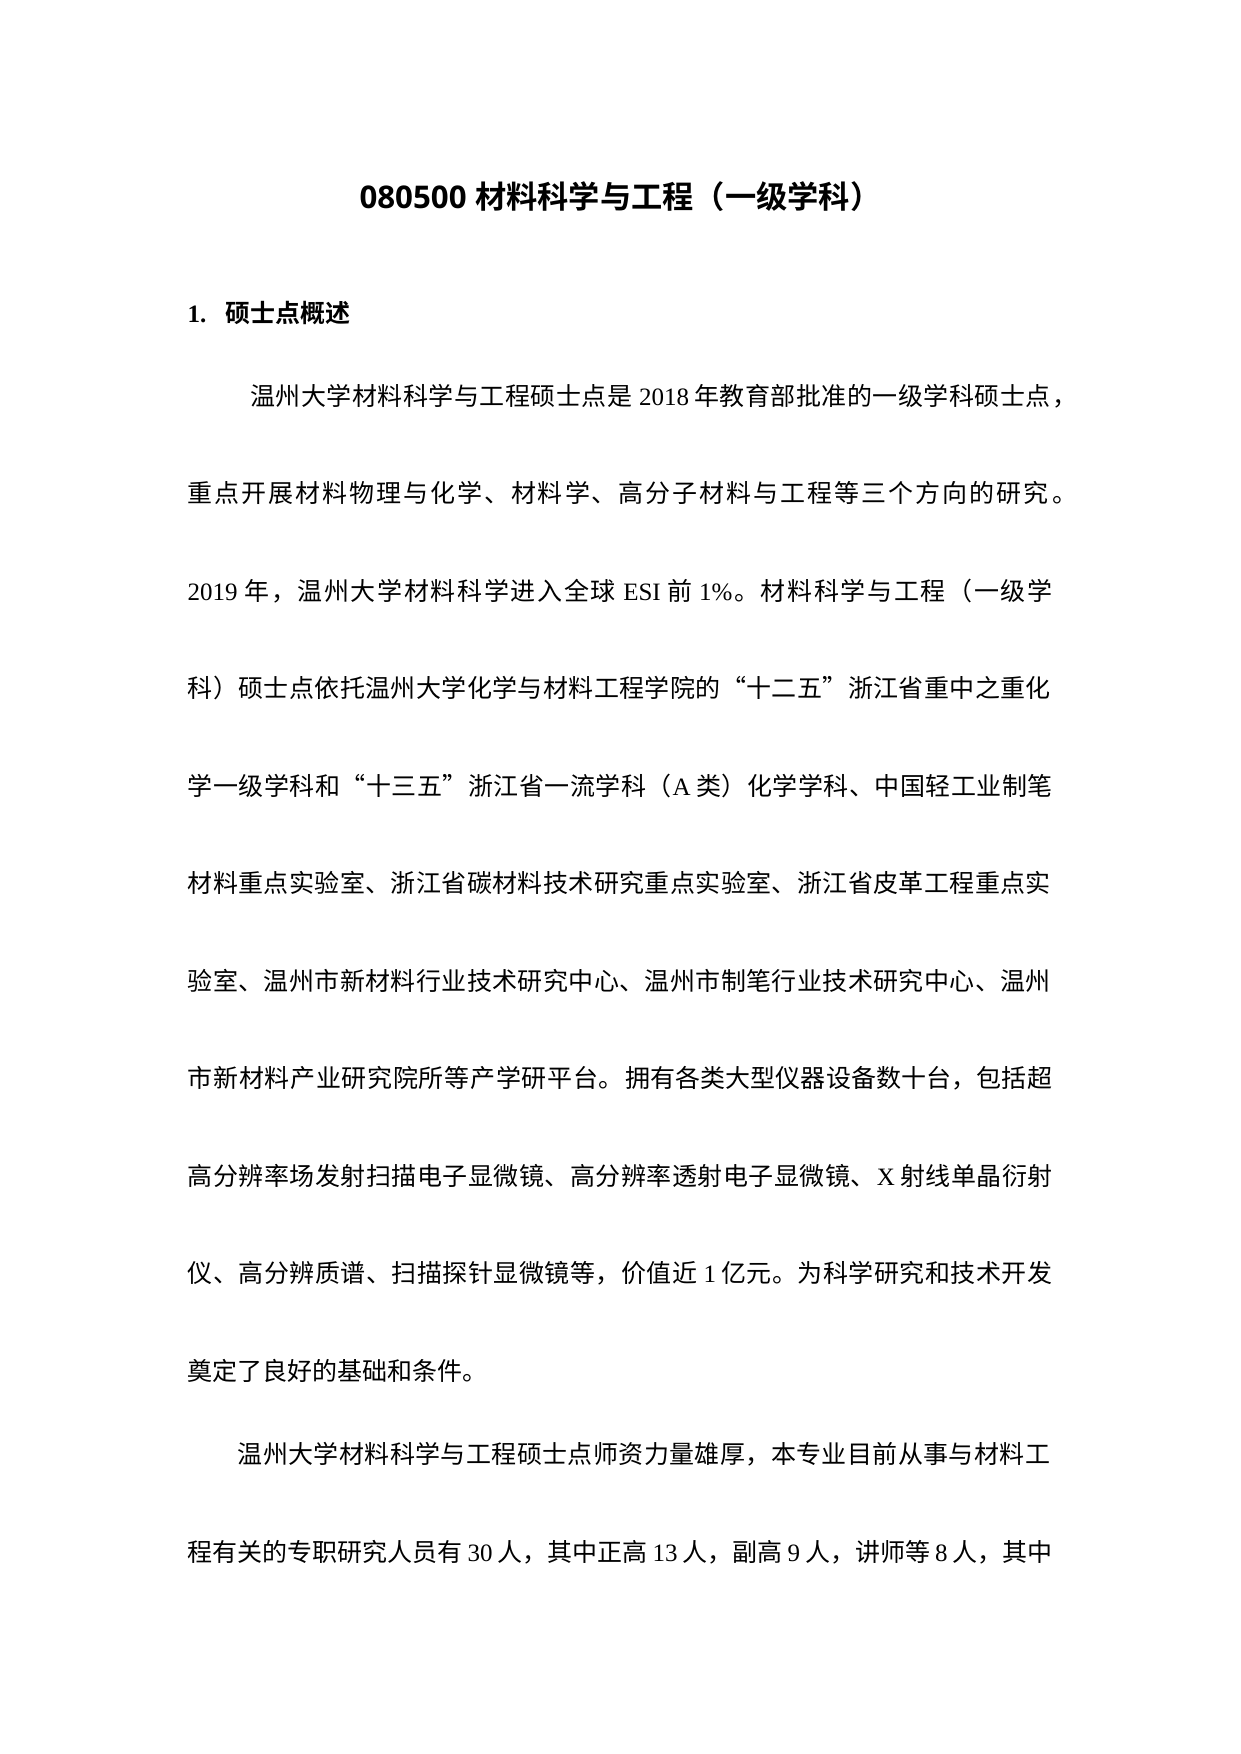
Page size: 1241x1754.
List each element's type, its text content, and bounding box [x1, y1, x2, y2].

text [187, 1420, 1053, 1583]
text 080500 材料科学与工程（一级学科） [187, 162, 1053, 227]
list 硕士点概述 [187, 279, 1053, 344]
text 温州大学材料科学与工程硕士点是2018年教育部批准的一级学科硕士点，重点开展材料物理与化学、材料学、高分子材料与工程等三个方向的研究。2019年，温州大学材料科学进入全球ESI前1%。材料科学与工程（一级学科）硕士点依托温州大学化学与材料工程学院的“十二五”浙江省重中之重化学一级学科和“十三五”浙江省一流学科（A类）化学学科、中国轻工业制笔材料重点实验室、浙江省碳材料技术研究重点实验室、浙江省皮革工程重点实验室、温州市新材料行业技术研究中心、温州市制笔行业技术研究中心、温州市新材料产业研究院所等产学研平台。拥有各类大型仪器设备数十台，包括超高分辨率场发射扫描电子显微镜、高分辨率透射电子显微镜、X射线单晶衍射仪、高分辨质谱、扫描探针显微镜等，价值近1亿元。为科学研究和技术开发奠定了良好的基础和条件。 [187, 362, 1053, 1402]
